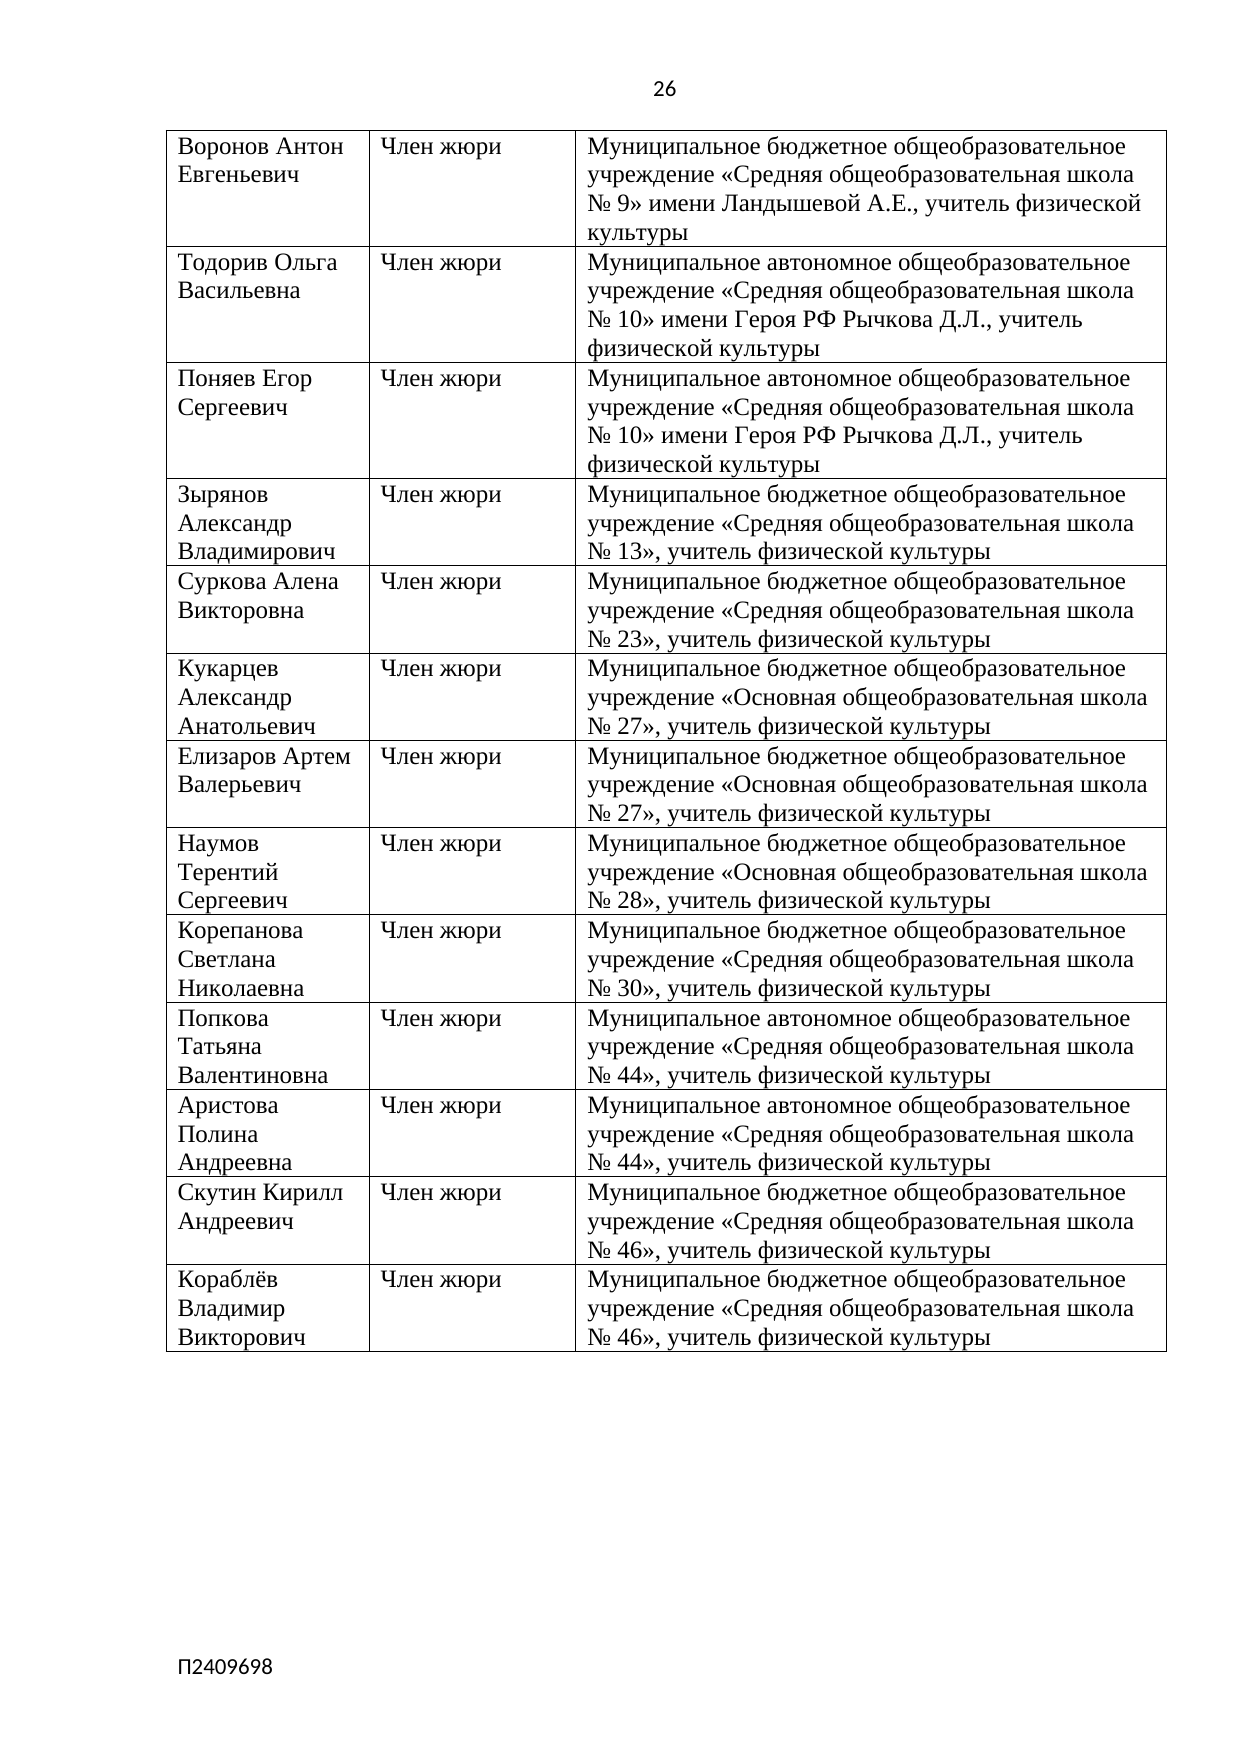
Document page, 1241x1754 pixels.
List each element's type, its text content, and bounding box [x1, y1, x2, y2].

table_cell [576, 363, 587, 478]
table_cell Член жюри [370, 1265, 575, 1351]
table_cell Член жюри [370, 828, 575, 914]
table_cell Член жюри [370, 247, 575, 362]
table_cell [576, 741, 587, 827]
table_cell Поняев Егор Сергеевич [167, 363, 369, 478]
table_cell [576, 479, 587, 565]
table_cell Член жюри [370, 363, 575, 478]
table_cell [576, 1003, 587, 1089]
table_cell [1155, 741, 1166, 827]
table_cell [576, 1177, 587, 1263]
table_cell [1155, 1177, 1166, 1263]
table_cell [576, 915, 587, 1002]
table_cell Член жюри [370, 741, 575, 827]
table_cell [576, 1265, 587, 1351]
table_cell Член жюри [370, 1003, 575, 1089]
table_cell Скутин Кирилл Андреевич [167, 1177, 369, 1263]
table_cell Член жюри [370, 566, 575, 652]
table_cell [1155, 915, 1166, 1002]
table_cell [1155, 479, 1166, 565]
table_cell Тодорив Ольга Васильевна [167, 247, 369, 362]
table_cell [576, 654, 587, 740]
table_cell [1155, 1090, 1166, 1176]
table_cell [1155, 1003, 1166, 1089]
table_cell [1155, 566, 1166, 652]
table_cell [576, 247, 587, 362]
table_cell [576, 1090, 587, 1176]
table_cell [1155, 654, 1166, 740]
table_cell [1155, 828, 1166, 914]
table_cell Член жюри [370, 1090, 575, 1176]
table_header Воронов Антон Евгеньевич [167, 131, 369, 246]
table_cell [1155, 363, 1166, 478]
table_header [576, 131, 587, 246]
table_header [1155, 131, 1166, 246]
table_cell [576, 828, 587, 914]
table_cell Член жюри [370, 915, 575, 1002]
table_cell Член жюри [370, 1177, 575, 1263]
table_cell Член жюри [370, 654, 575, 740]
table_cell Суркова Алена Викторовна [167, 566, 369, 652]
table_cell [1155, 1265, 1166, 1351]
table_header Член жюри [370, 131, 575, 246]
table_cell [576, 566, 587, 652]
table_cell Член жюри [370, 479, 575, 565]
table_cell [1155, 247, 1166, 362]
table_cell Елизаров Артем Валерьевич [167, 741, 369, 827]
